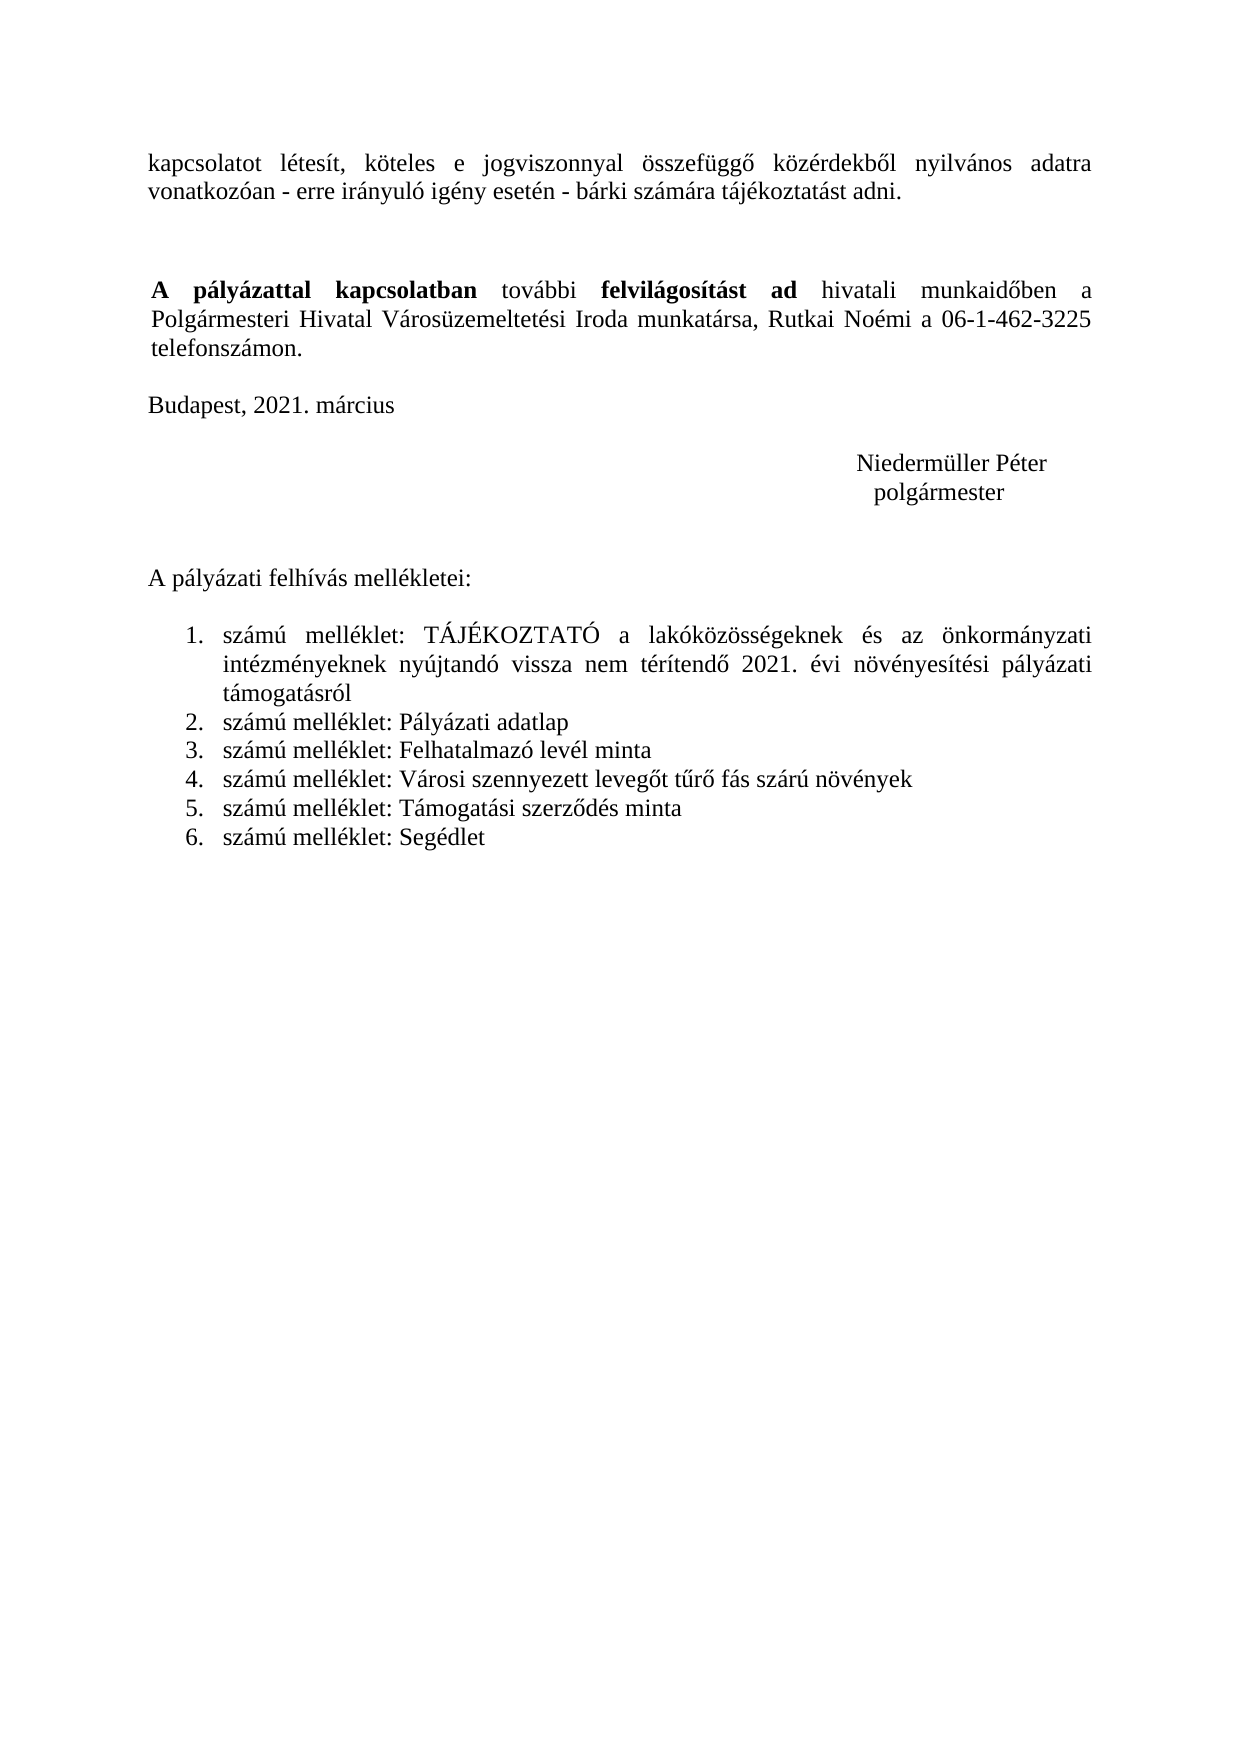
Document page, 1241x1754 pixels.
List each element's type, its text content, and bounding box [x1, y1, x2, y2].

text A pályázati felhívás mellékletei: [148, 563, 1093, 592]
list számú melléklet: TÁJÉKOZTATÓ a lakóközösségeknek és az önkormányzati intézményeknek nyújtandó vissza nem térítendő 2021. évi növényesítési pályázati támogatásról [185, 621, 1093, 707]
list számú melléklet: Segédlet [185, 822, 1093, 851]
list számú melléklet: Támogatási szerződés minta [185, 793, 1093, 822]
text Budapest, 2021. március [148, 391, 1093, 419]
text polgármester [856, 477, 1093, 506]
text Niedermüller Péter [838, 448, 1093, 477]
text A pályázattal kapcsolatban további felvilágosítást ad hivatali munkaidőben a Polgármesteri Hivatal Városüzemeltetési Iroda munkatársa, Rutkai Noémi a 06-1-462-3225 telefonszámon. [151, 276, 1093, 362]
list számú melléklet: Felhatalmazó levél minta [185, 736, 1093, 764]
list számú melléklet: Pályázati adatlap [185, 707, 1093, 736]
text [148, 148, 1093, 205]
list számú melléklet: Városi szennyezett levegőt tűrő fás szárú növények [185, 764, 1093, 793]
